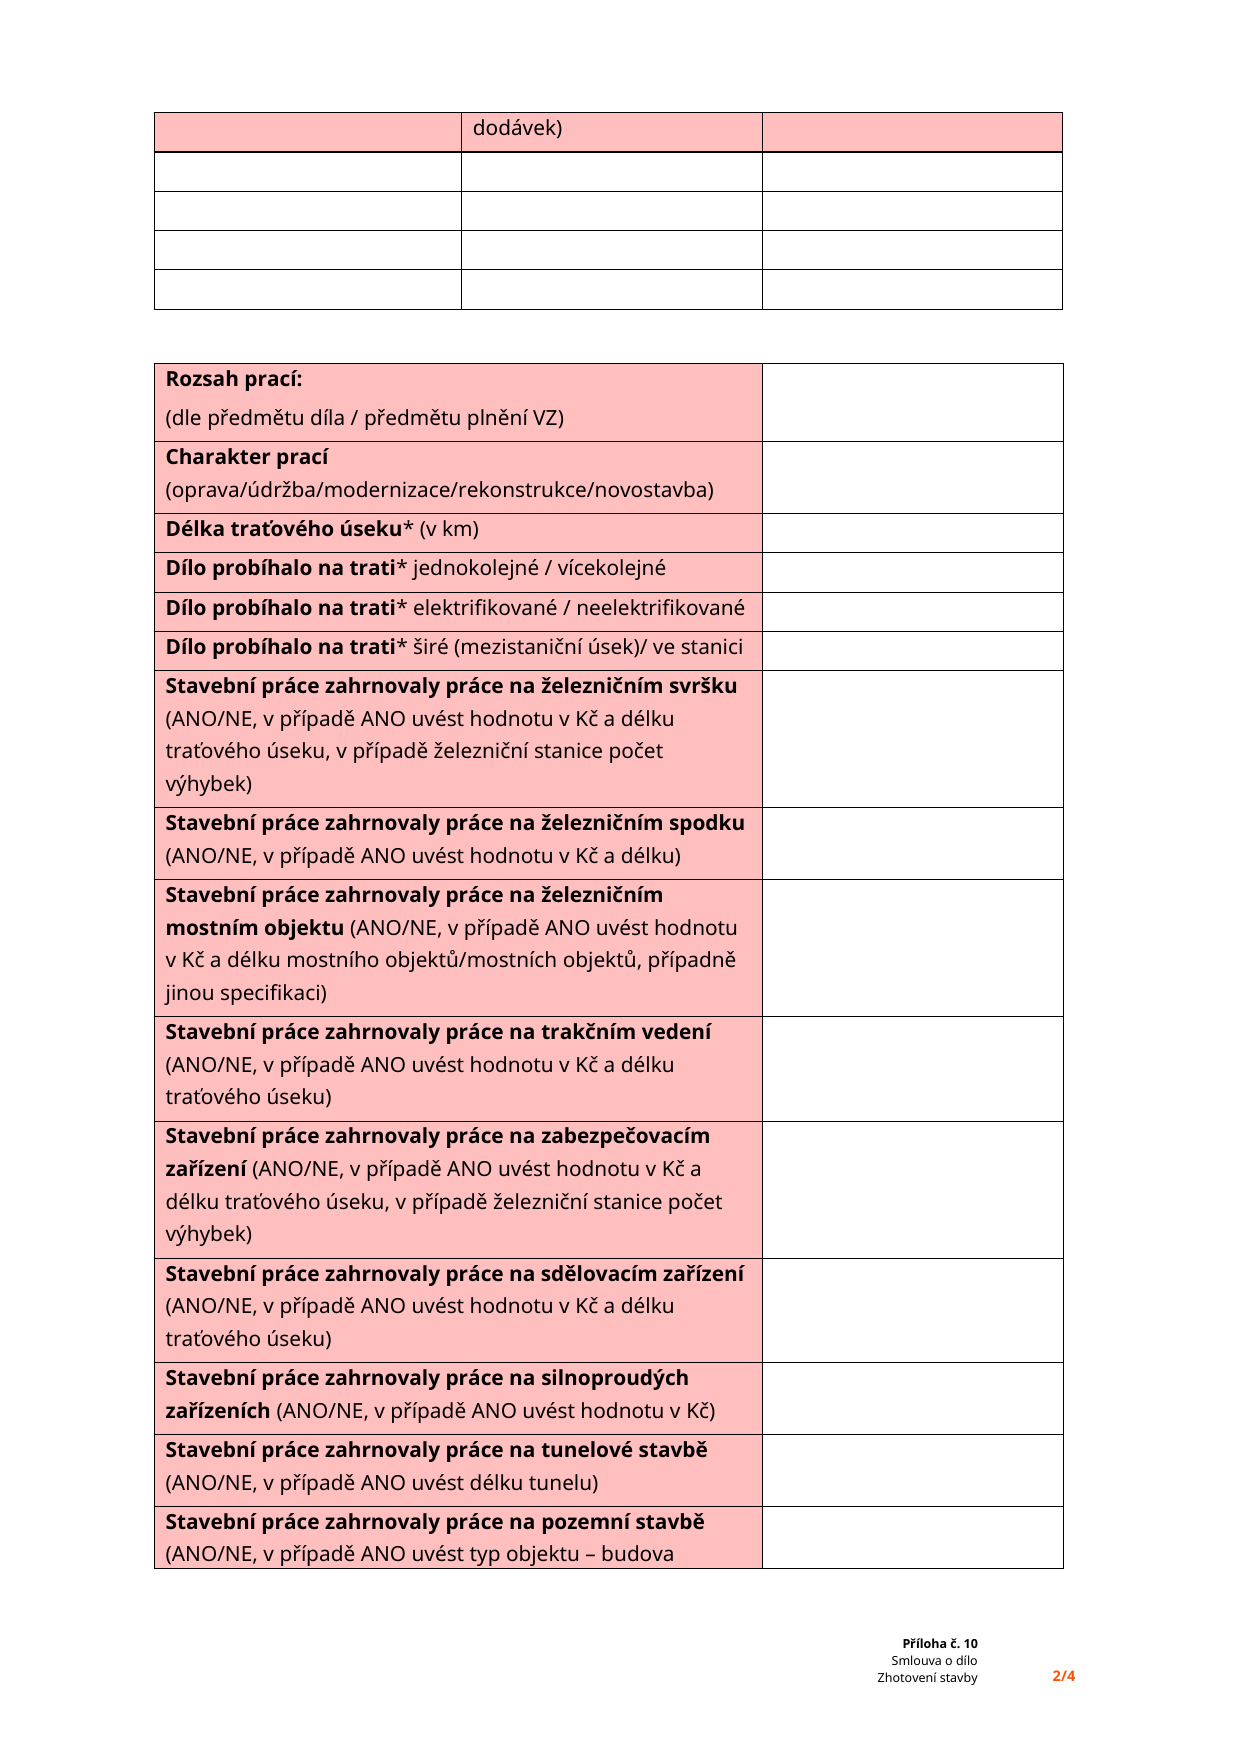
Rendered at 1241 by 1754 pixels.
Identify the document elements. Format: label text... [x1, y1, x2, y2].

table_cell [763, 632, 1063, 670]
table_cell [155, 153, 461, 191]
table_cell [155, 270, 461, 308]
table_cell Stavební práce zahrnovaly práce na trakčním vedení (ANO/NE, v případě ANO uvést hodnotu v Kč a délku traťového úseku) [155, 1017, 762, 1121]
table_cell [763, 192, 1062, 230]
table_cell [763, 514, 1063, 552]
table_cell Dílo probíhalo na trati* jednokolejné / vícekolejné [155, 553, 762, 592]
table_cell [462, 270, 762, 308]
table_cell Dílo probíhalo na trati* elektrifikované / neelektrifikované [155, 593, 762, 631]
table_cell Stavební práce zahrnovaly práce na sdělovacím zařízení (ANO/NE, v případě ANO uvést hodnotu v Kč a délku traťového úseku) [155, 1259, 762, 1362]
table_cell [763, 880, 1063, 1016]
table_header Rozsah prací: (dle předmětu díla / předmětu plnění VZ) [155, 364, 762, 441]
table_cell Stavební práce zahrnovaly práce na železničním mostním objektu (ANO/NE, v případě ANO uvést hodnotu v Kč a délku mostního objektů/mostních objektů, případně jinou specifikaci) [155, 880, 762, 1016]
table_cell [763, 1363, 1063, 1434]
table_cell [763, 593, 1063, 631]
table_cell [763, 1017, 1063, 1121]
table_cell [763, 1259, 1063, 1362]
table_cell [462, 192, 762, 230]
table_cell [763, 153, 1062, 191]
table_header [462, 113, 762, 151]
table_cell Stavební práce zahrnovaly práce na železničním spodku (ANO/NE, v případě ANO uvést hodnotu v Kč a délku) [155, 808, 762, 879]
table_cell [763, 1507, 1063, 1568]
table_cell [462, 231, 762, 269]
table_cell Stavební práce zahrnovaly práce na tunelové stavbě (ANO/NE, v případě ANO uvést délku tunelu) [155, 1435, 762, 1506]
table_cell Stavební práce zahrnovaly práce na železničním svršku (ANO/NE, v případě ANO uvést hodnotu v Kč a délku traťového úseku, v případě železniční stanice počet výhybek) [155, 671, 762, 807]
table_cell [763, 671, 1063, 807]
table_cell Stavební práce zahrnovaly práce na zabezpečovacím zařízení (ANO/NE, v případě ANO uvést hodnotu v Kč a délku traťového úseku, v případě železniční stanice počet výhybek) [155, 1122, 762, 1258]
table_cell [462, 153, 762, 191]
table_cell [763, 270, 1062, 308]
table_cell [763, 808, 1063, 879]
table_cell Délka traťového úseku* (v km) [155, 514, 762, 552]
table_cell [155, 1507, 762, 1568]
table_cell [155, 192, 461, 230]
table_cell Stavební práce zahrnovaly práce na silnoproudých zařízeních (ANO/NE, v případě ANO uvést hodnotu v Kč) [155, 1363, 762, 1434]
table_cell Dílo probíhalo na trati* širé (mezistaniční úsek)/ ve stanici [155, 632, 762, 670]
table_header [763, 364, 1063, 441]
table_cell [763, 442, 1063, 513]
table_cell [763, 1435, 1063, 1506]
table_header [155, 113, 461, 151]
table_cell Charakter prací (oprava/údržba/modernizace/rekonstrukce/novostavba) [155, 442, 762, 513]
table_cell [763, 1122, 1063, 1258]
table_cell [763, 231, 1062, 269]
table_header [763, 113, 1062, 151]
table_cell [155, 231, 461, 269]
table_cell [763, 553, 1063, 592]
